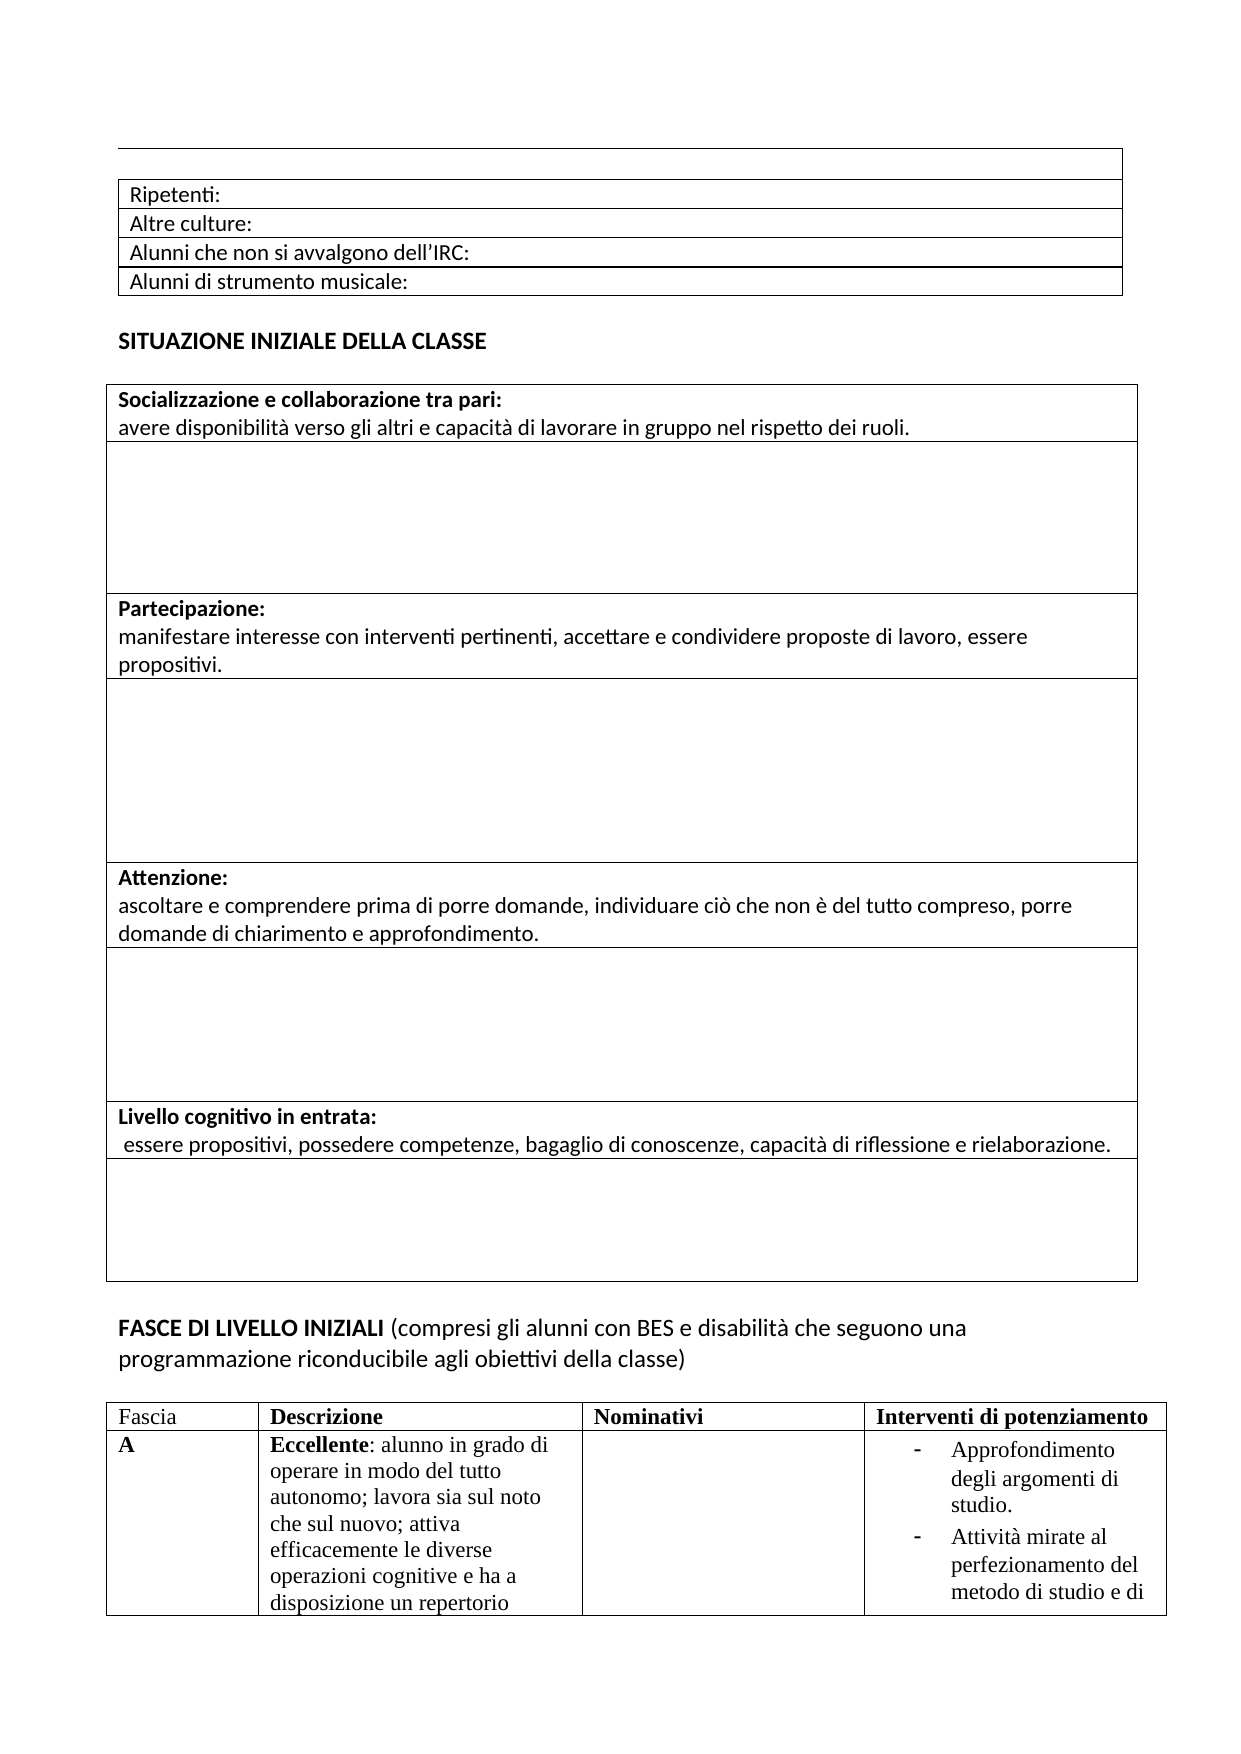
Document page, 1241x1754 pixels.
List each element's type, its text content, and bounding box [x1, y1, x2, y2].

table_header Nominativi [583, 1403, 864, 1430]
table_header Fascia [107, 1403, 258, 1430]
table_header Interventi di potenziamento [865, 1403, 1166, 1430]
table_cell Alunni che non si avvalgono dell’IRC: [119, 238, 1122, 266]
table_cell [107, 679, 1137, 862]
table_cell A [107, 1431, 258, 1615]
table_cell [107, 1159, 1137, 1281]
table_cell Partecipazione: manifestare interesse con interventi pertinenti, accettare e condividere proposte di lavoro, essere propositivi. [107, 594, 1137, 678]
table_header Descrizione [259, 1403, 582, 1430]
table_cell [107, 948, 1137, 1101]
table_cell Altre culture: [119, 209, 1122, 237]
table_cell Alunni di strumento musicale: [119, 268, 1122, 295]
table_cell [107, 442, 1137, 593]
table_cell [865, 1431, 1166, 1615]
subtitle SITUAZIONE INIZIALE DELLA CLASSE [118, 325, 1122, 356]
table_cell Ripetenti: [119, 180, 1122, 208]
table_header Socializzazione e collaborazione tra pari: avere disponibilità verso gli altri e capacità di lavorare in gruppo nel rispetto dei ruoli. [107, 385, 1137, 441]
table_cell [118, 149, 1122, 179]
table_cell [583, 1431, 864, 1615]
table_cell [259, 1431, 582, 1615]
table_cell Livello cognitivo in entrata: essere propositivi, possedere competenze, bagaglio di conoscenze, capacità di riflessione e rielaborazione. [107, 1102, 1137, 1158]
table_cell Attenzione: ascoltare e comprendere prima di porre domande, individuare ciò che non è del tutto compreso, porre domande di chiarimento e approfondimento. [107, 863, 1137, 947]
text FASCE DI LIVELLO INIZIALI (compresi gli alunni con BES e disabilità che seguono una programmazione riconducibile agli obiettivi della classe) [118, 1312, 1122, 1373]
